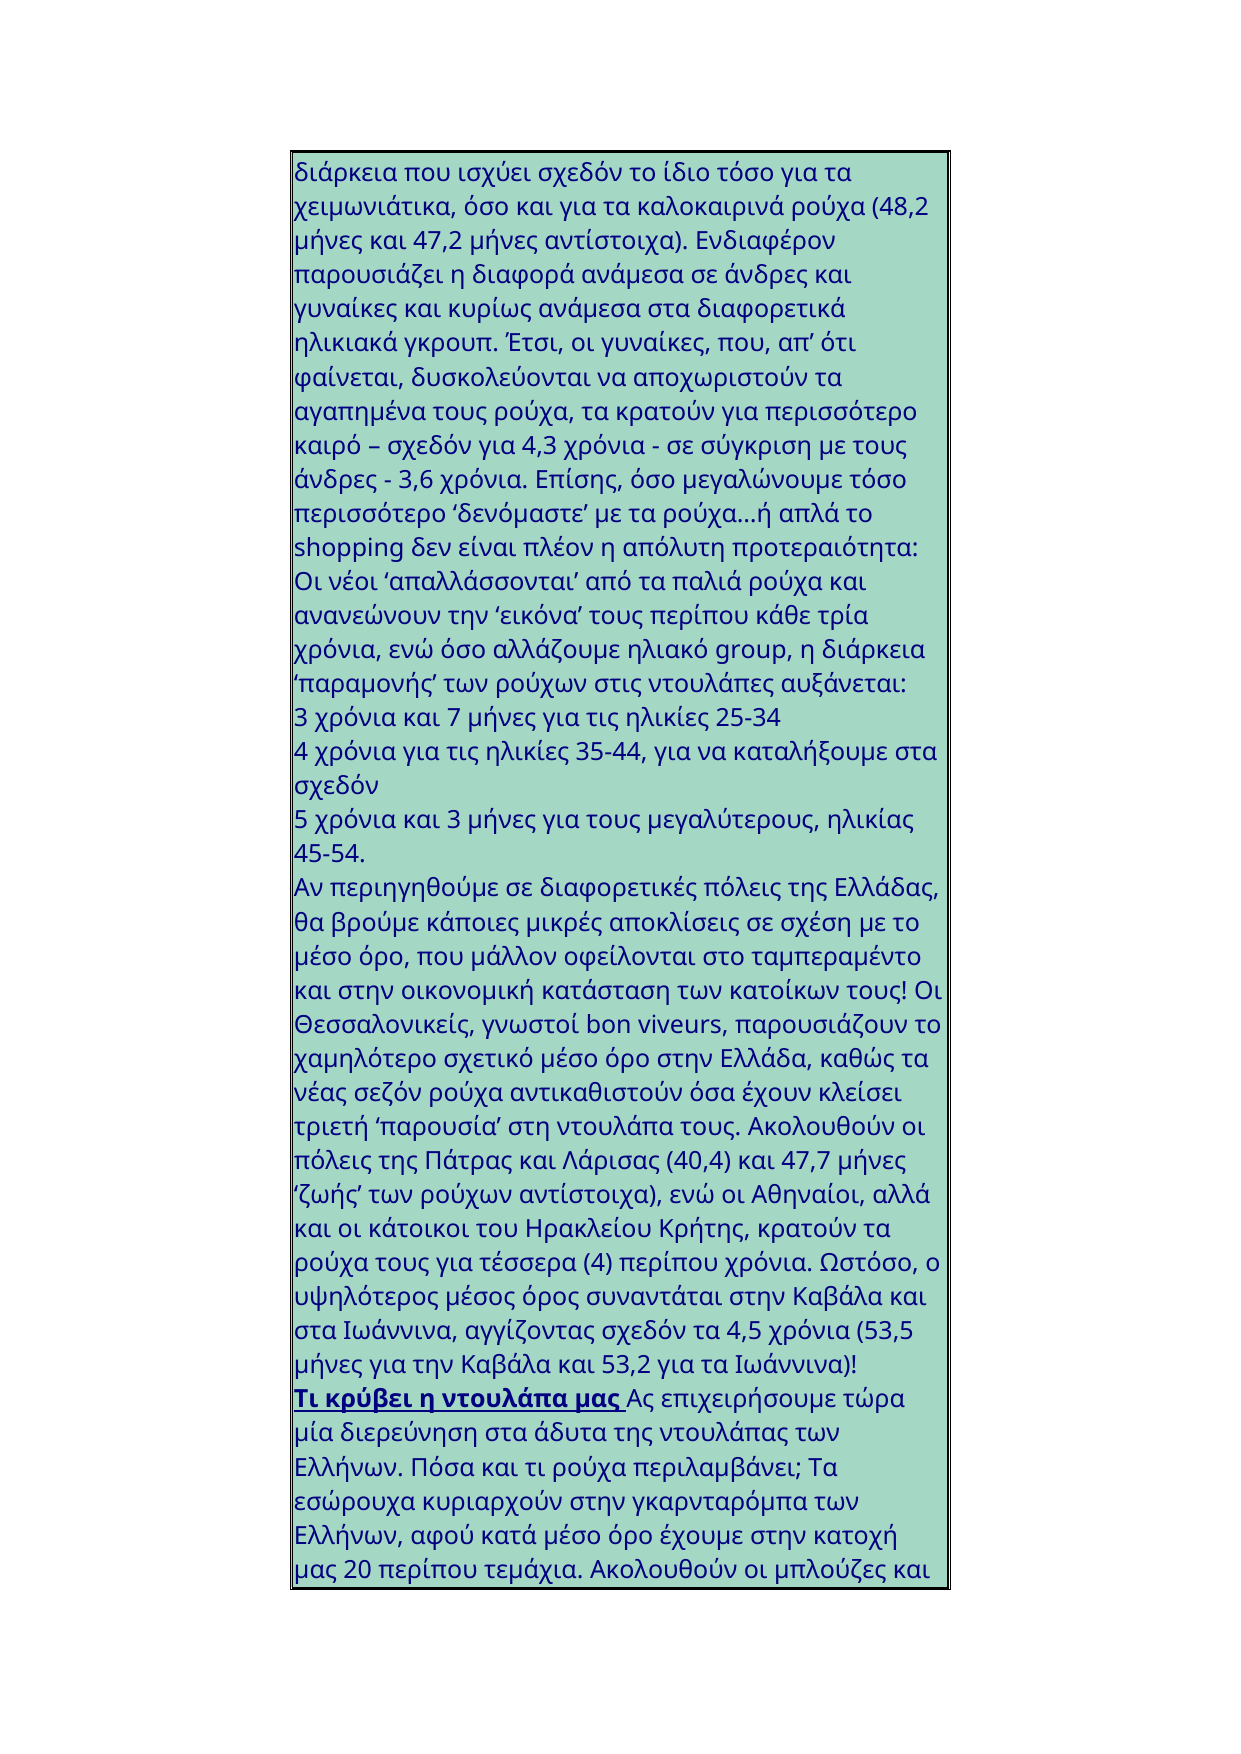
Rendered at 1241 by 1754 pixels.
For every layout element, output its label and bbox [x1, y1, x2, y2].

table_header [293, 153, 947, 1587]
